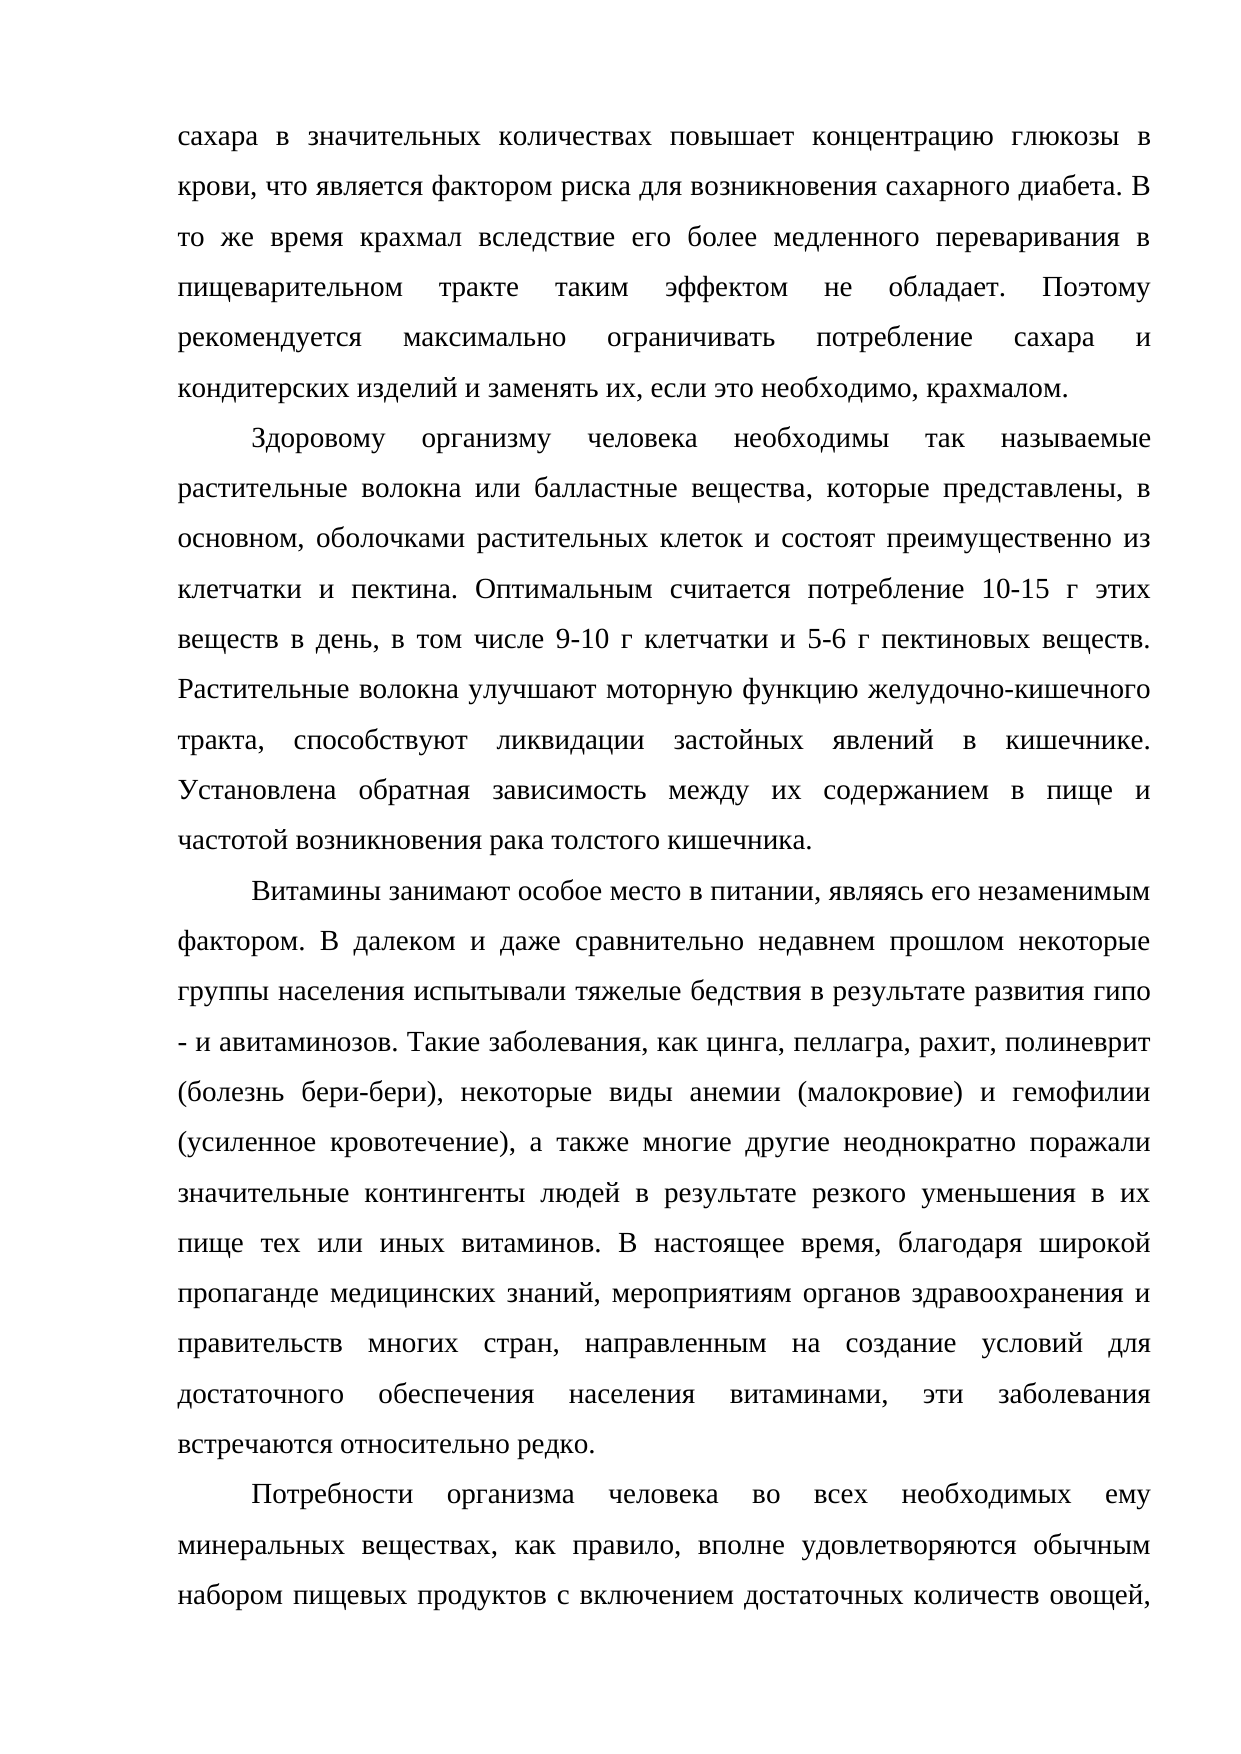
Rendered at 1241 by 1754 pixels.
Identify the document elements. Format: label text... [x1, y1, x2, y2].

text Витамины занимают особое место в питании, являясь его незаменимым фактором. В далеком и даже сравнительно недавнем прошлом некоторые группы населения испытывали тяжелые бедствия в результате развития гипо - и авитаминозов. Такие заболевания, как цинга, пеллагра, рахит, полиневрит (болезнь бери-бери), некоторые виды анемии (малокровие) и гемофилии (усиленное кровотечение), а также многие другие неоднократно поражали значительные контингенты людей в результате резкого уменьшения в их пище тех или иных витаминов. В настоящее время, благодаря широкой пропаганде медицинских знаний, мероприятиям органов здравоохранения и правительств многих стран, направленным на создание условий для достаточного обеспечения населения витаминами, эти заболевания встречаются относительно редко. [177, 873, 1152, 1460]
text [177, 118, 1152, 403]
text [177, 1477, 1152, 1611]
text Здоровому организму человека необходимы так называемые растительные волокна или балластные вещества, которые представлены, в основном, оболочками растительных клеток и состоят преимущественно из клетчатки и пектина. Оптимальным считается потребление 10-15 г этих веществ в день, в том числе 9-10 г клетчатки и 5-6 г пектиновых веществ. Растительные волокна улучшают моторную функцию желудочно-кишечного тракта, способствуют ликвидации застойных явлений в кишечнике. Установлена обратная зависимость между их содержанием в пище и частотой возникновения рака толстого кишечника. [177, 420, 1152, 856]
